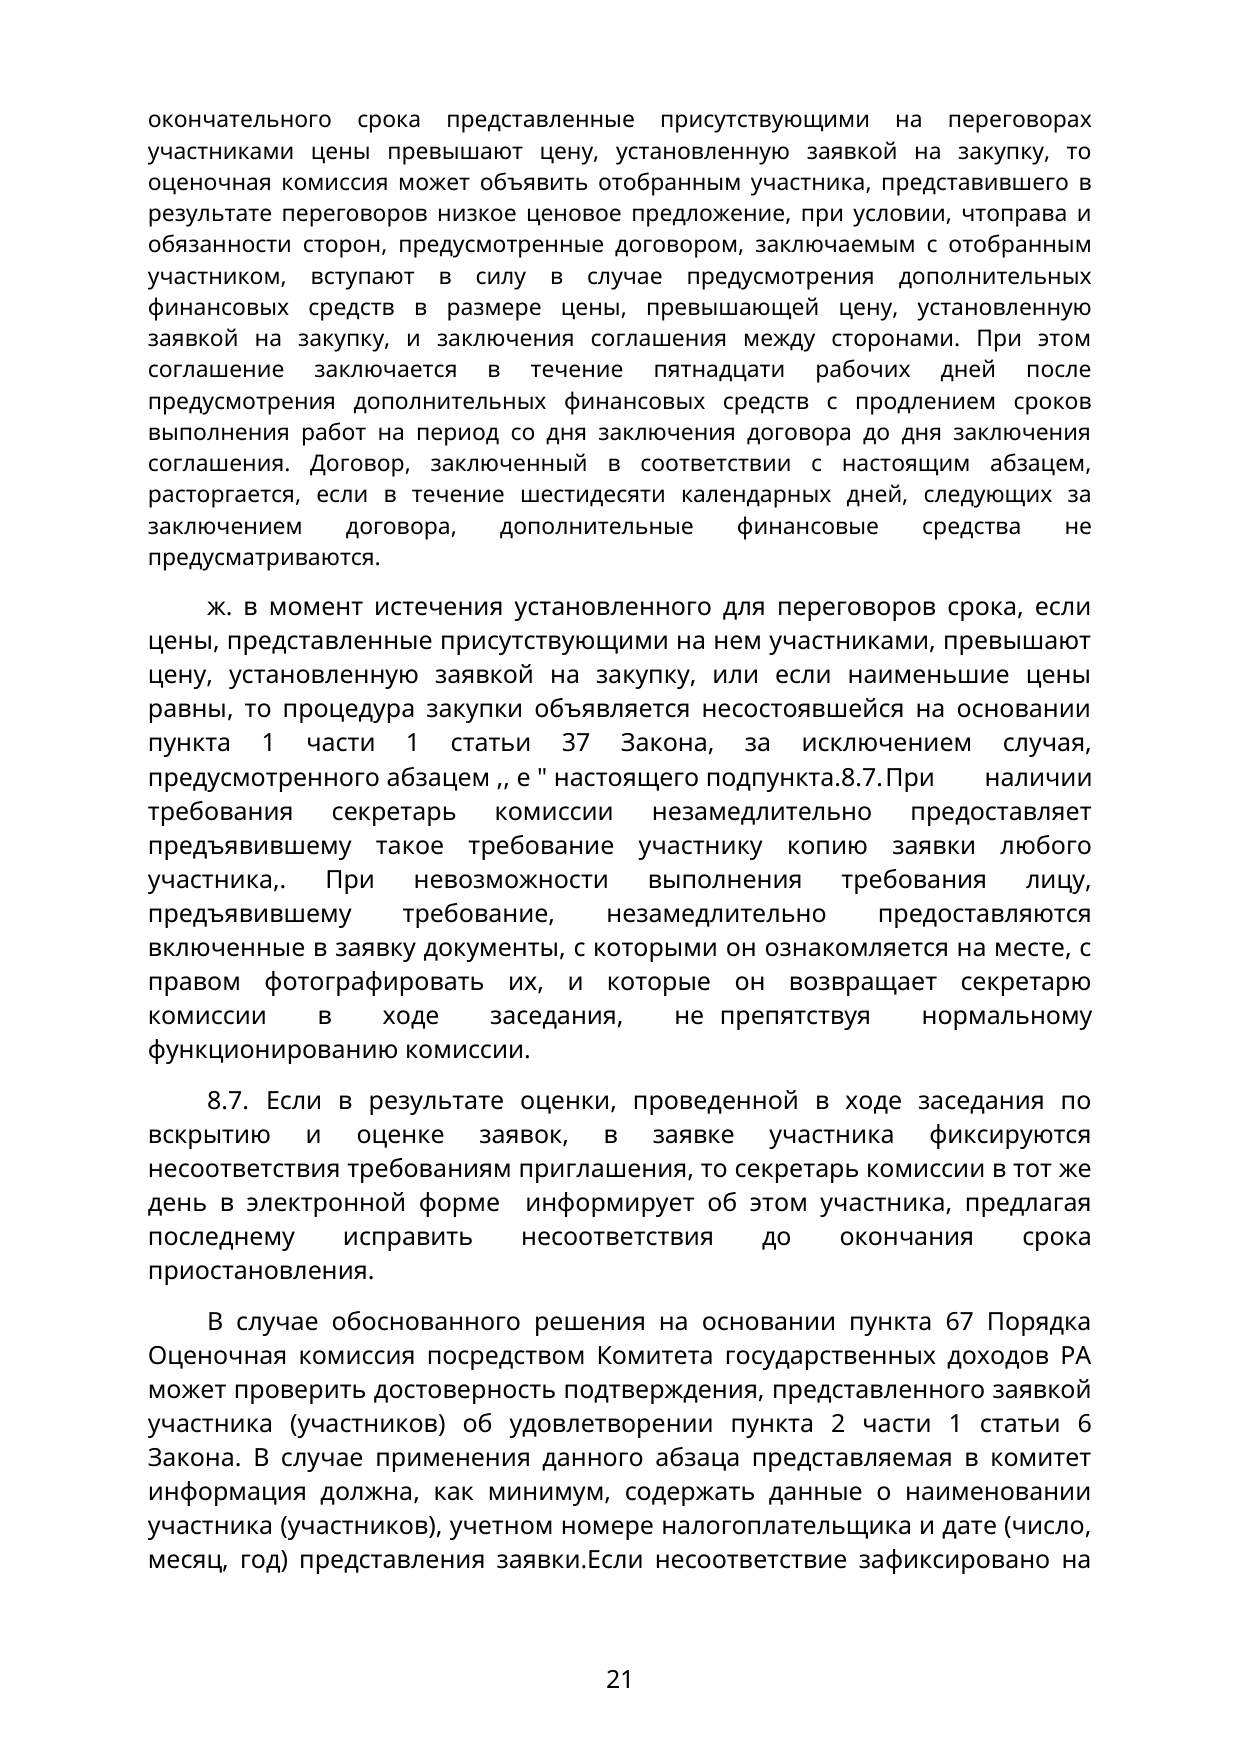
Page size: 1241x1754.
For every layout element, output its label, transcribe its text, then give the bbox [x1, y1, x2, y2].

text ж. в момент истечения установленного для переговоров срока, если цены, представленные присутствующими на нем участниками, превышают цену, установленную заявкой на закупку, или если наименьшие цены равны, то процедура закупки объявляется несостоявшейся на основании пункта 1 части 1 статьи 37 Закона, за исключением случая, предусмотренного абзацем ,, е " настоящего подпункта.8.7. При наличии требования секретарь комиссии незамедлительно предоставляет предъявившему такое требование участнику копию заявки любого участника,. При невозможности выполнения требования лицу, предъявившему требование, незамедлительно предоставляются включенные в заявку документы, с которыми он ознакомляется на месте, с правом фотографировать их, и которые он возвращает секретарю комиссии в ходе заседания, не препятствуя нормальному функционированию комиссии. [148, 589, 1092, 1066]
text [148, 1304, 1092, 1576]
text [148, 103, 1092, 572]
text 8.7. Если в результате оценки, проведенной в ходе заседания по вскрытию и оценке заявок, в заявке участника фиксируются несоответствия требованиям приглашения, то секретарь комиссии в тот же день в электронной форме информирует об этом участника, предлагая последнему исправить несоответствия до окончания срока приостановления. [148, 1083, 1092, 1287]
